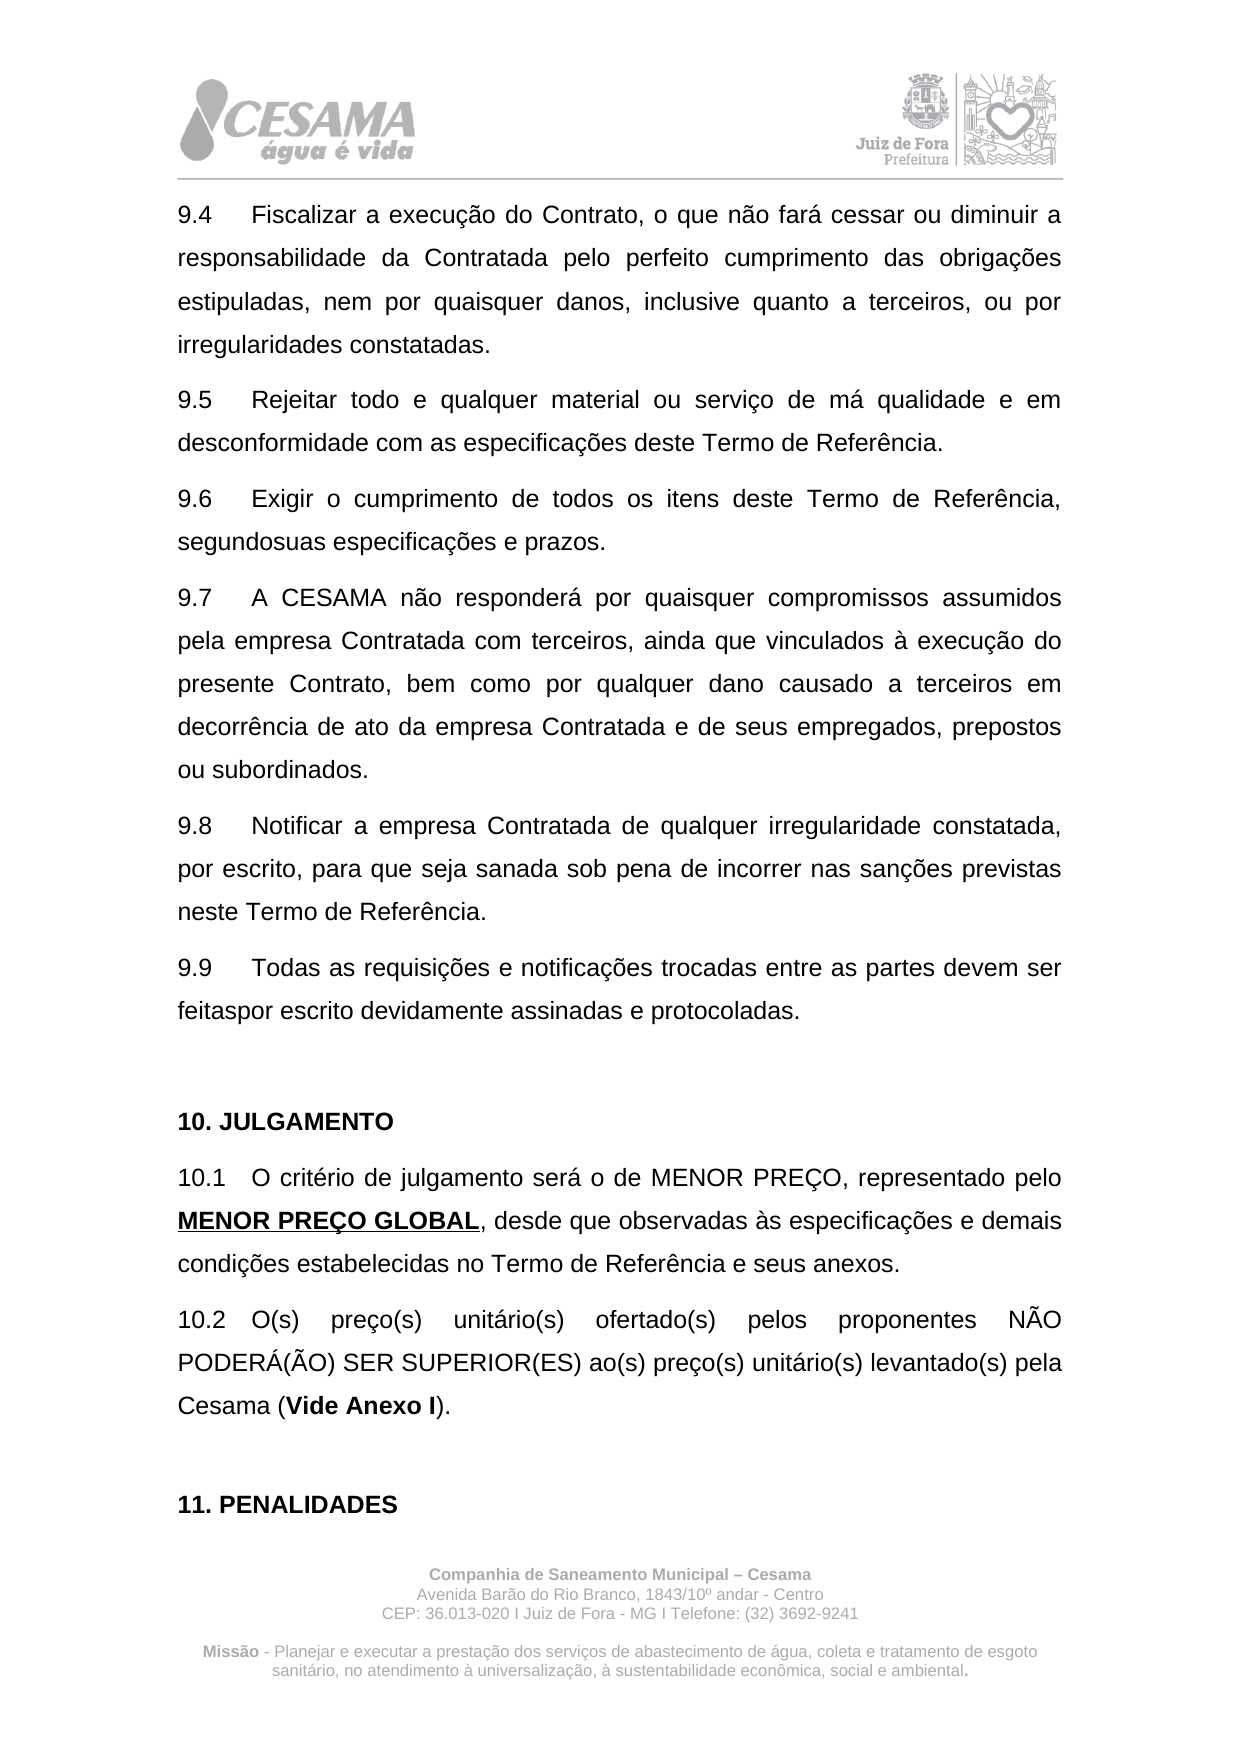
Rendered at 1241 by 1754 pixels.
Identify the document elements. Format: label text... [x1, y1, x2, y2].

text 10.1 O critério de julgamento será o de MENOR PREÇO, representado pelo MENOR PREÇO GLOBAL, desde que observadas às especificações e demais condições estabelecidas no Termo de Referência e seus anexos. [177, 1163, 1063, 1278]
picture [177, 73, 1064, 180]
text 9.7 A CESAMA não responderá por quaisquer compromissos assumidos pela empresa Contratada com terceiros, ainda que vinculados à execução do presente Contrato, bem como por qualquer dano causado a terceiros em decorrência de ato da empresa Contratada e de seus empregados, prepostos ou subordinados. [177, 583, 1063, 784]
text 9.5 Rejeitar todo e qualquer material ou serviço de má qualidade e em desconformidade com as especificações deste Termo de Referência. [177, 385, 1063, 457]
text 10. JULGAMENTO [177, 1107, 1063, 1136]
text 11. PENALIDADES [177, 1490, 1063, 1518]
text 9.4 Fiscalizar a execução do Contrato, o que não fará cessar ou diminuir a responsabilidade da Contratada pelo perfeito cumprimento das obrigações estipuladas, nem por quaisquer danos, inclusive quanto a terceiros, ou por irregularidades constatadas. [177, 200, 1063, 358]
text 9.8 Notificar a empresa Contratada de qualquer irregularidade constatada, por escrito, para que seja sanada sob pena de incorrer nas sanções previstas neste Termo de Referência. [177, 811, 1063, 926]
text 9.9 Todas as requisições e notificações trocadas entre as partes devem ser feitaspor escrito devidamente assinadas e protocoladas. [177, 953, 1063, 1025]
text 10.2 O(s) preço(s) unitário(s) ofertado(s) pelos proponentes NÃO PODERÁ(ÃO) SER SUPERIOR(ES) ao(s) preço(s) unitário(s) levantado(s) pela Cesama (Vide Anexo I). [177, 1305, 1063, 1420]
text 9.6 Exigir o cumprimento de todos os itens deste Termo de Referência, segundosuas especificações e prazos. [177, 484, 1063, 556]
